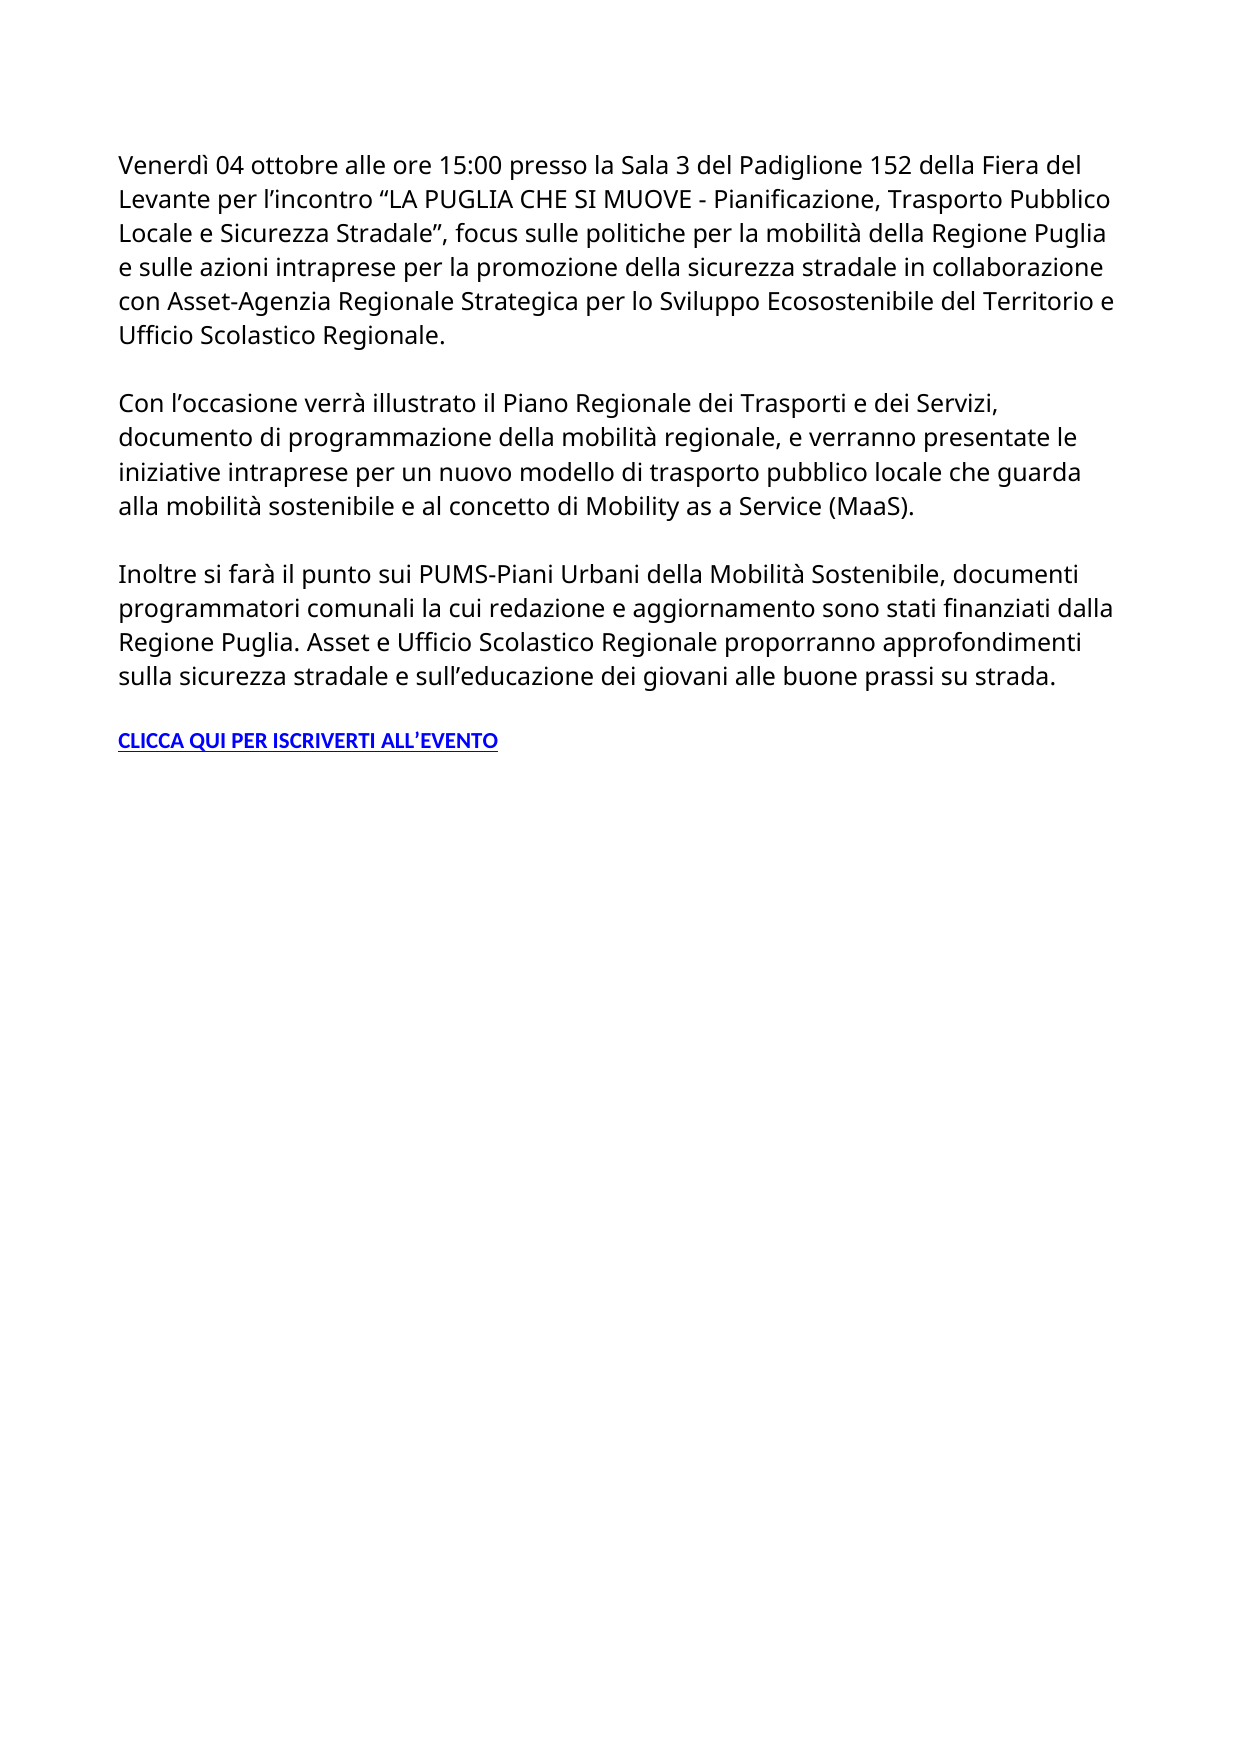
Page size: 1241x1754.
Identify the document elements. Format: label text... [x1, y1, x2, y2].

text Venerdì 04 ottobre alle ore 15:00 presso la Sala 3 del Padiglione 152 della Fiera del Levante per l’incontro “LA PUGLIA CHE SI MUOVE - Pianificazione, Trasporto Pubblico Locale e Sicurezza Stradale”, focus sulle politiche per la mobilità della Regione Puglia e sulle azioni intraprese per la promozione della sicurezza stradale in collaborazione con Asset-Agenzia Regionale Strategica per lo Sviluppo Ecosostenibile del Territorio e Ufficio Scolastico Regionale. [118, 148, 1122, 352]
text CLICCA QUI PER ISCRIVERTI ALL’EVENTO [118, 727, 1122, 755]
text Con l’occasione verrà illustrato il Piano Regionale dei Trasporti e dei Servizi, documento di programmazione della mobilità regionale, e verranno presentate le iniziative intraprese per un nuovo modello di trasporto pubblico locale che guarda alla mobilità sostenibile e al concetto di Mobility as a Service (MaaS). Inoltre si farà il punto sui PUMS-Piani Urbani della Mobilità Sostenibile, documenti programmatori comunali la cui redazione e aggiornamento sono stati finanziati dalla Regione Puglia. Asset e Ufficio Scolastico Regionale proporranno approfondimenti sulla sicurezza stradale e sull’educazione dei giovani alle buone prassi su strada. [118, 352, 1122, 693]
